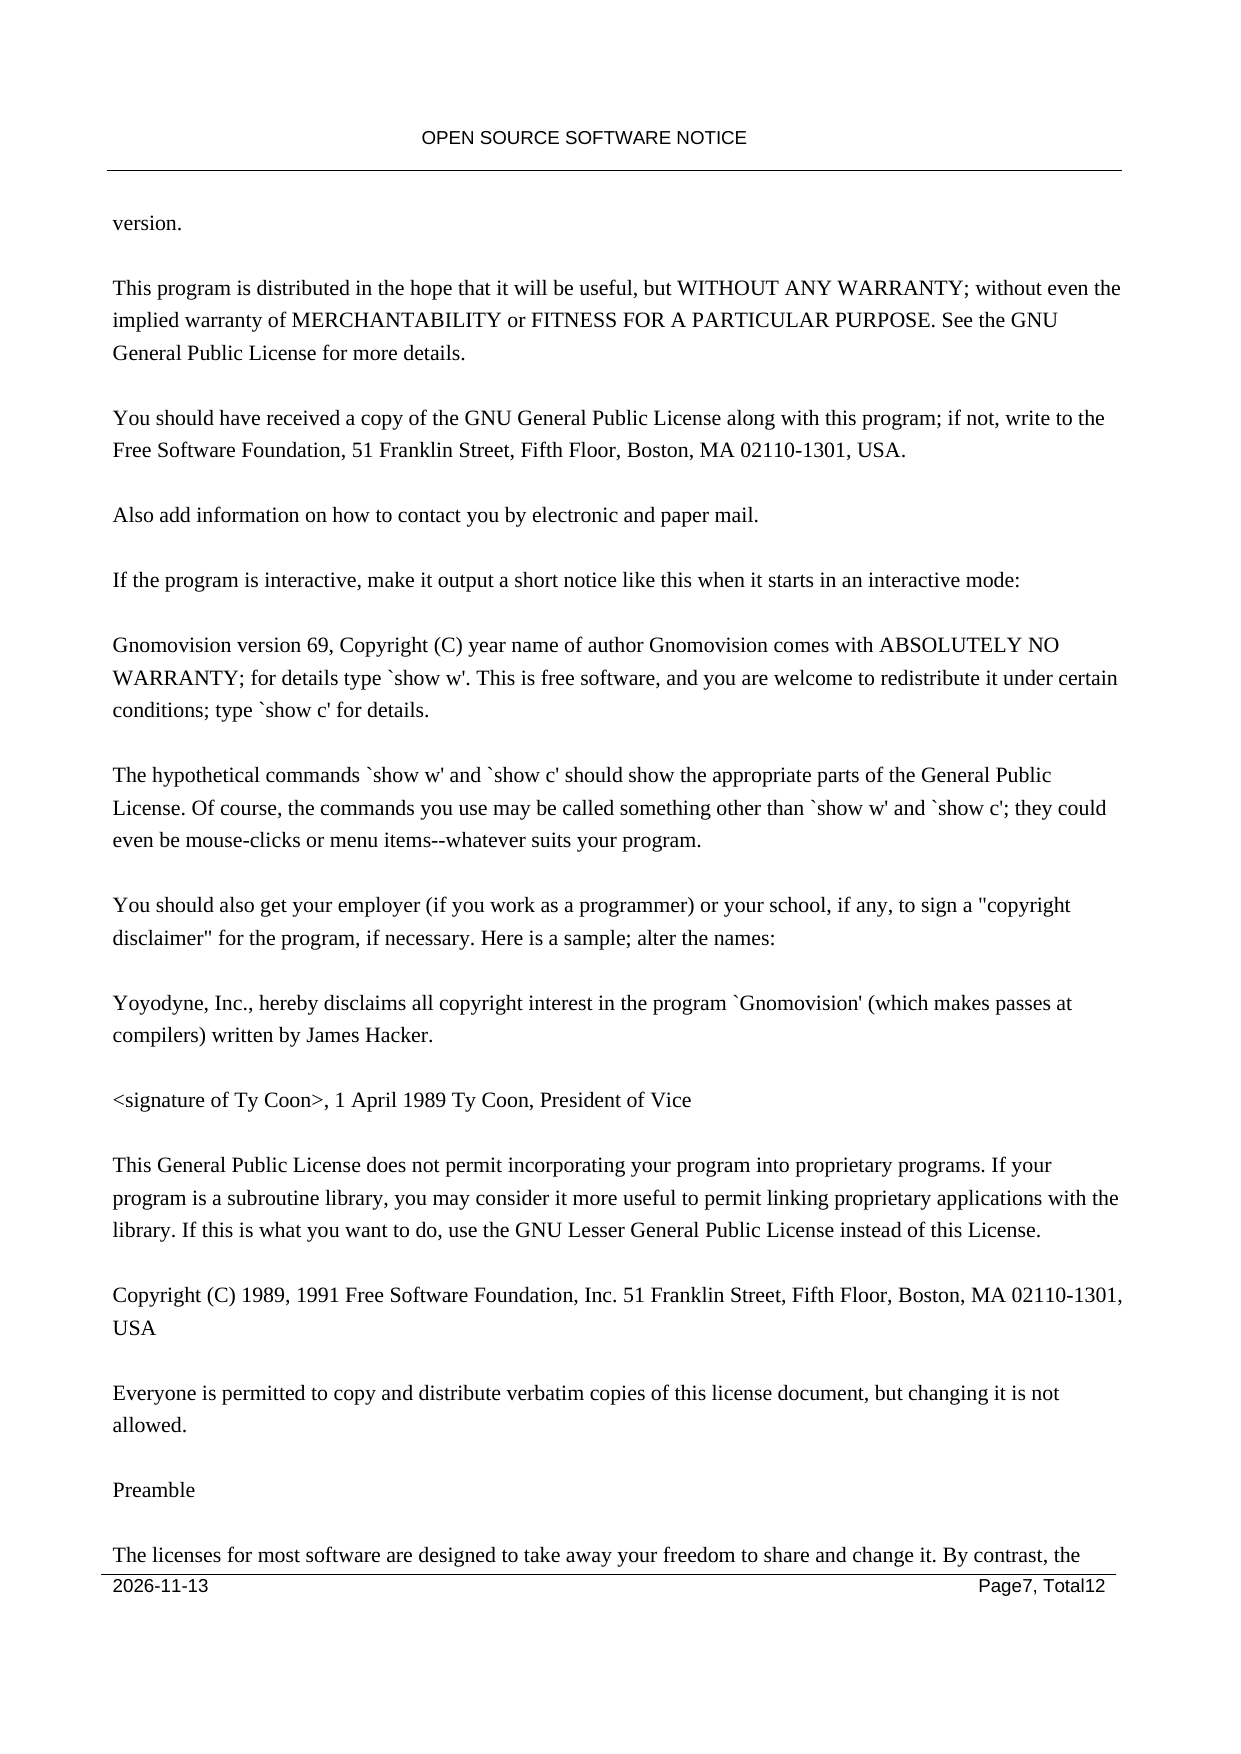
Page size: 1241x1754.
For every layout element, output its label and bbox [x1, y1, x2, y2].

text [112, 206, 1128, 1571]
